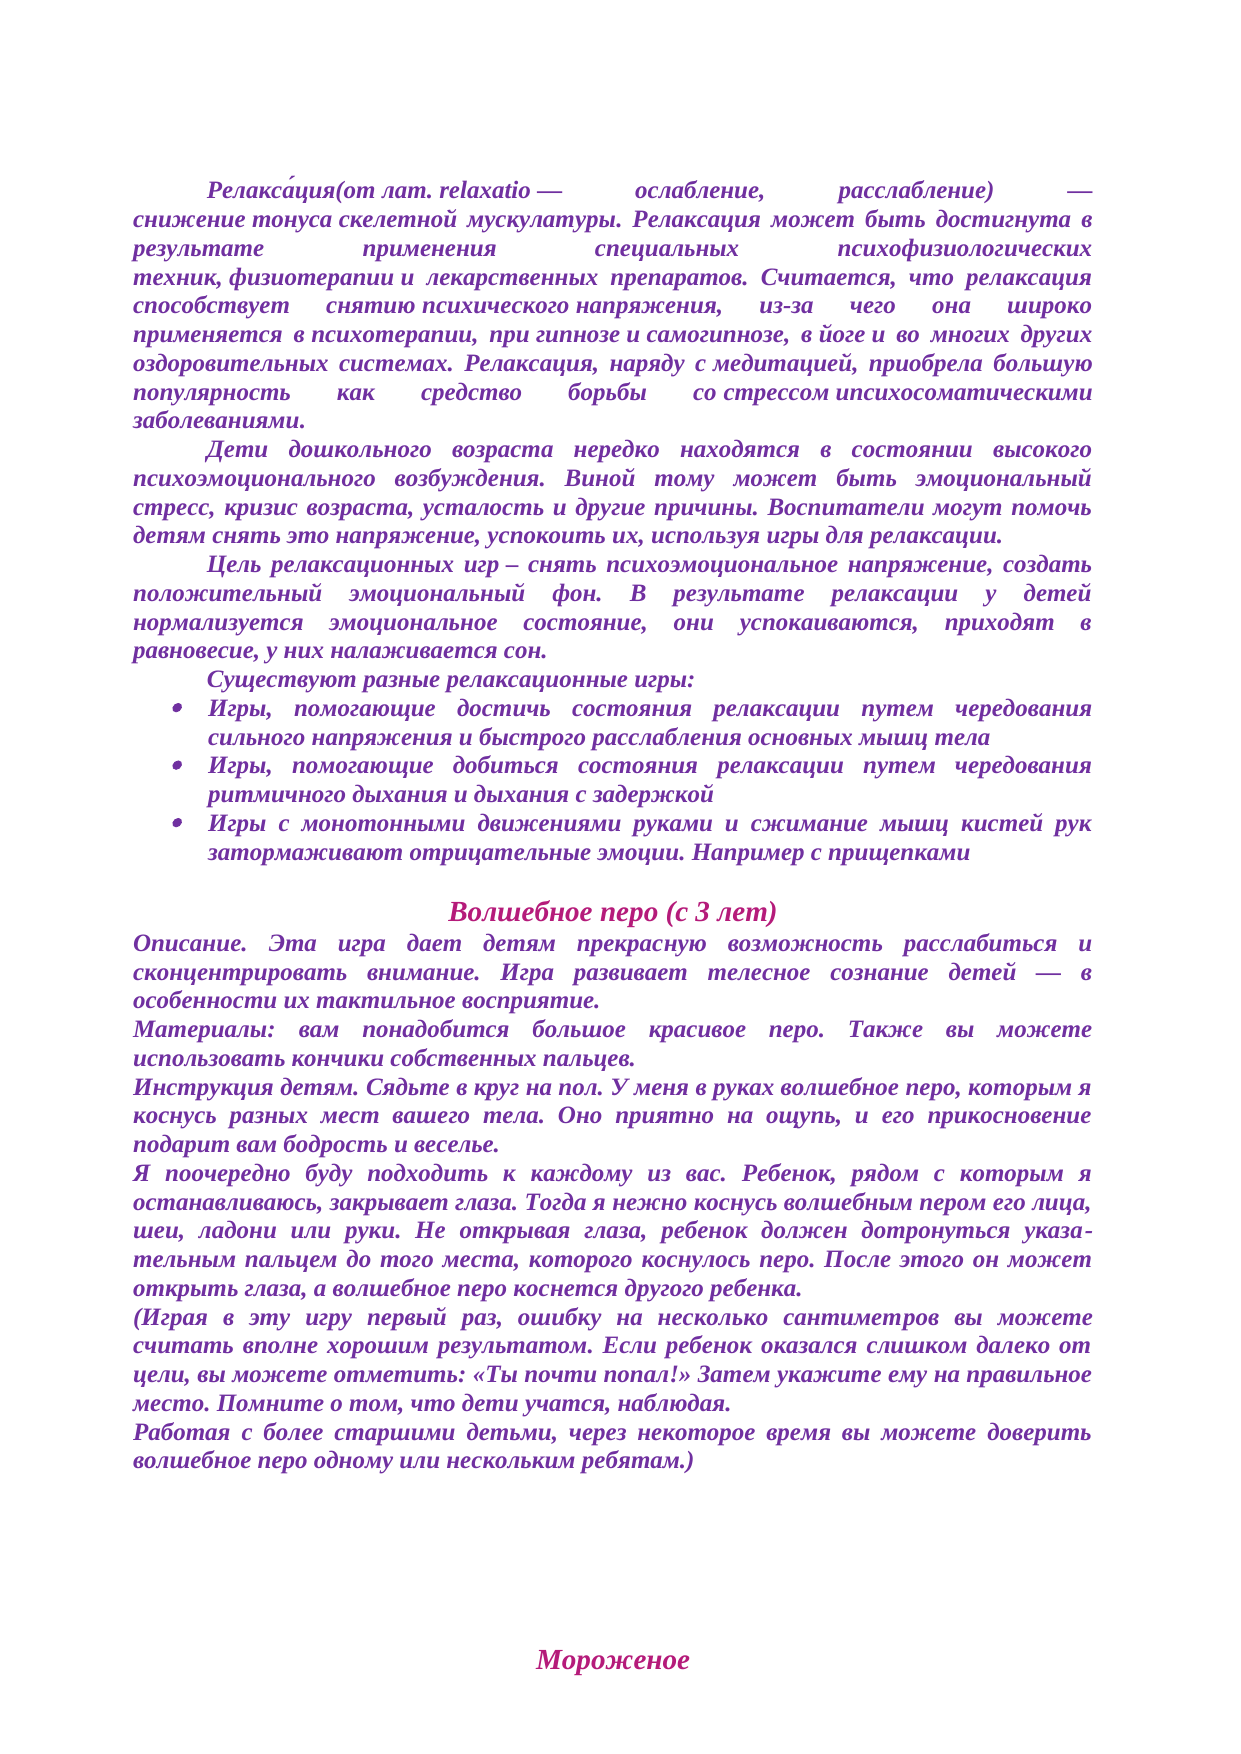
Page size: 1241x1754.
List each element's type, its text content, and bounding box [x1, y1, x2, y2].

list Игры, помогающие достичь состояния релаксации путем чередования сильного напряжения и быстрого расслабления основных мышц тела [170, 693, 1093, 751]
text Дети дошкольного возраста нередко находятся в состоянии высокого психоэмоционального возбуждения. Виной тому может быть эмоциональный стресс, кризис возраста, усталость и другие причины. Воспитатели могут помочь детям снять это напряжение, успокоить их, используя игры для релаксации. [133, 434, 1093, 549]
text Описание. Эта игра дает детям прекрасную возможность расслабиться и сконцентрировать внимание. Игра развивает телесное сознание детей — в особенности их тактильное восприятие. [133, 928, 1093, 1014]
text Волшебное перо (с 3 лет) [133, 894, 1093, 928]
list Игры, помогающие добиться состояния релаксации путем чередования ритмичного дыхания и дыхания с задержкой [170, 751, 1093, 808]
list Игры с монотонными движениями руками и сжимание мышц кистей рук затормаживают отрицательные эмоции. Например с прищепками [170, 808, 1093, 866]
text Цель релаксационных игр – снять психоэмоциональное напряжение, создать положительный эмоциональный фон. В результате релаксации у детей нормализуется эмоциональное состояние, они успокаиваются, приходят в равновесие, у них налаживается сон. [133, 549, 1093, 664]
text Инструкция детям. Сядьте в круг на пол. У меня в руках волшебное перо, которым я коснусь разных мест вашего тела. Оно приятно на ощупь, и его прикосновение подарит вам бодрость и веселье. [133, 1072, 1093, 1158]
text Релакса́ция(от лат. relaxatio — ослабление, расслабление) — снижение тонуса скелетной мускулатуры. Релаксация может быть достигнута в результате применения специальных психофизиологических техник, физиотерапии и лекарственных препаратов. Считается, что релаксация способствует снятию психического напряжения, из-за чего она широко применяется в психотерапии, при гипнозе и самогипнозе, в йоге и во многих других оздоровительных системах. Релаксация, наряду с медитацией, приобрела большую популярность как средство борьбы со стрессом ипсихосоматическими заболеваниями. [133, 176, 1093, 434]
text Работая с более старшими детьми, через некоторое время вы можете доверить волшебное перо одному или нескольким ребятам.) [133, 1417, 1093, 1474]
text Я поочередно буду подходить к каждому из вас. Ребенок, рядом с которым я останавливаюсь, закрывает глаза. Тогда я нежно коснусь волшебным пером его лица, шеи, ладони или руки. Не открывая глаза, ребенок должен дотронуться указательным пальцем до того места, которого коснулось перо. После этого он может открыть глаза, а волшебное перо коснется другого ребенка. [133, 1158, 1093, 1302]
text Мороженое [133, 1642, 1093, 1675]
text (Играя в эту игру первый раз, ошибку на несколько сантиметров вы можете считать вполне хорошим результатом. Если ребенок оказался слишком далеко от цели, вы можете отметить: «Ты почти попал!» Затем укажите ему на правильное место. Помните о том, что дети учатся, наблюдая. [133, 1302, 1093, 1417]
text Материалы: вам понадобится большое красивое перо. Также вы можете использовать кончики собственных пальцев. [133, 1014, 1093, 1072]
text Существуют разные релаксационные игры: [133, 664, 1093, 693]
